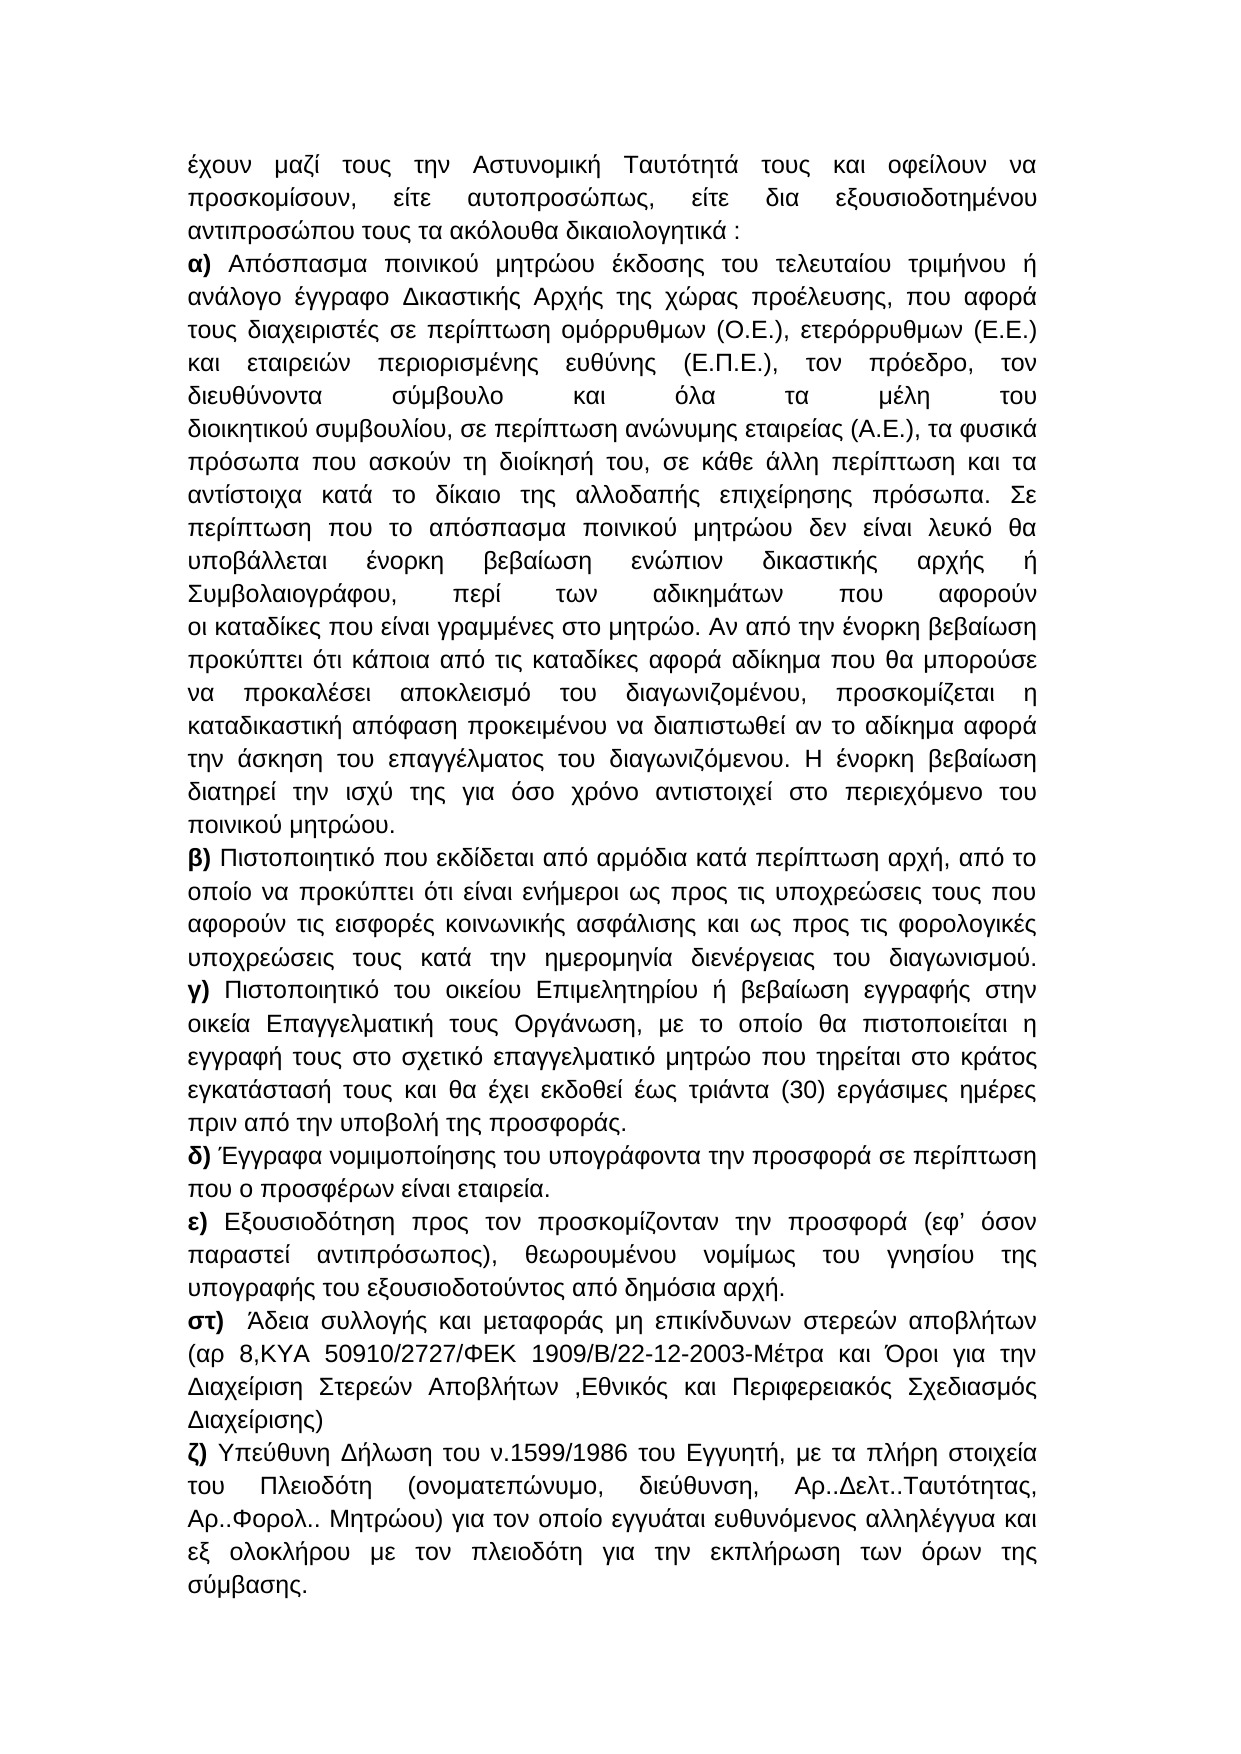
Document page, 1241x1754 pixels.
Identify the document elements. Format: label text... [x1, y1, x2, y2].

text ζ) Υπεύθυνη Δήλωση του ν.1599/1986 του Εγγυητή, με τα πλήρη στοιχεία του Πλειοδότη (ονοματεπώνυμο, διεύθυνση, Αρ..Δελτ..Ταυτότητας, Αρ..Φορολ.. Μητρώου) για τον οποίο εγγυάται ευθυνόμενος αλληλέγγυα και εξ ολοκλήρου με τον πλειοδότη για την εκπλήρωση των όρων της σύμβασης. [187, 1438, 1038, 1599]
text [187, 150, 1038, 245]
text ε) Εξουσιοδότηση προς τον προσκομίζονταν την προσφορά (εφ’ όσον παραστεί αντιπρόσωπος), θεωρουμένου νομίμως του γνησίου της υπογραφής του εξουσιοδοτούντος από δημόσια αρχή. [187, 1207, 1038, 1301]
text α) Απόσπασμα ποινικού μητρώου έκδοσης του τελευταίου τριμήνου ή ανάλογο έγγραφο Δικαστικής Αρχής της χώρας προέλευσης, που αφορά τους διαχειριστές σε περίπτωση ομόρρυθμων (Ο.Ε.), ετερόρρυθμων (Ε.Ε.) και εταιρειών περιορισμένης ευθύνης (Ε.Π.Ε.), τον πρόεδρο, τον διευθύνοντα σύμβουλο και όλα τα μέλη του διοικητικού συμβουλίου, σε περίπτωση ανώνυμης εταιρείας (Α.Ε.), τα φυσικά πρόσωπα που ασκούν τη διοίκησή του, σε κάθε άλλη περίπτωση και τα αντίστοιχα κατά το δίκαιο της αλλοδαπής επιχείρησης πρόσωπα. Σε περίπτωση που το απόσπασμα ποινικού μητρώου δεν είναι λευκό θα υποβάλλεται ένορκη βεβαίωση ενώπιον δικαστικής αρχής ή Συμβολαιογράφου, περί των αδικημάτων που αφορούν οι καταδίκες που είναι γραμμένες στο μητρώο. Αν από την ένορκη βεβαίωση προκύπτει ότι κάποια από τις καταδίκες αφορά αδίκημα που θα μπορούσε να προκαλέσει αποκλεισμό του διαγωνιζομένου, προσκομίζεται η καταδικαστική απόφαση προκειμένου να διαπιστωθεί αν το αδίκημα αφορά την άσκηση του επαγγέλματος του διαγωνιζόμενου. Η ένορκη βεβαίωση διατηρεί την ισχύ της για όσο χρόνο αντιστοιχεί στο περιεχόμενο του ποινικού μητρώου. [187, 249, 1038, 839]
text β) Πιστοποιητικό που εκδίδεται από αρμόδια κατά περίπτωση αρχή, από το οποίο να προκύπτει ότι είναι ενήμεροι ως προς τις υποχρεώσεις τους που αφορούν τις εισφορές κοινωνικής ασφάλισης και ως προς τις φορολογικές υποχρεώσεις τους κατά την ημερομηνία διενέργειας του διαγωνισμού. γ) Πιστοποιητικό του οικείου Επιμελητηρίου ή βεβαίωση εγγραφής στην οικεία Επαγγελματική τους Οργάνωση, με το οποίο θα πιστοποιείται η εγγραφή τους στο σχετικό επαγγελματικό μητρώο που τηρείται στο κράτος εγκατάστασή τους και θα έχει εκδοθεί έως τριάντα (30) εργάσιμες ημέρες πριν από την υποβολή της προσφοράς. [187, 843, 1038, 1136]
text δ) Έγγραφα νομιμοποίησης του υπογράφοντα την προσφορά σε περίπτωση που ο προσφέρων είναι εταιρεία. [187, 1141, 1038, 1202]
text στ) Άδεια συλλογής και μεταφοράς μη επικίνδυνων στερεών αποβλήτων (αρ 8,ΚΥΑ 50910/2727/ΦΕΚ 1909/Β/22-12-2003-Μέτρα και Όροι για την Διαχείριση Στερεών Αποβλήτων ,Εθνικός και Περιφερειακός Σχεδιασμός Διαχείρισης) [187, 1306, 1038, 1433]
